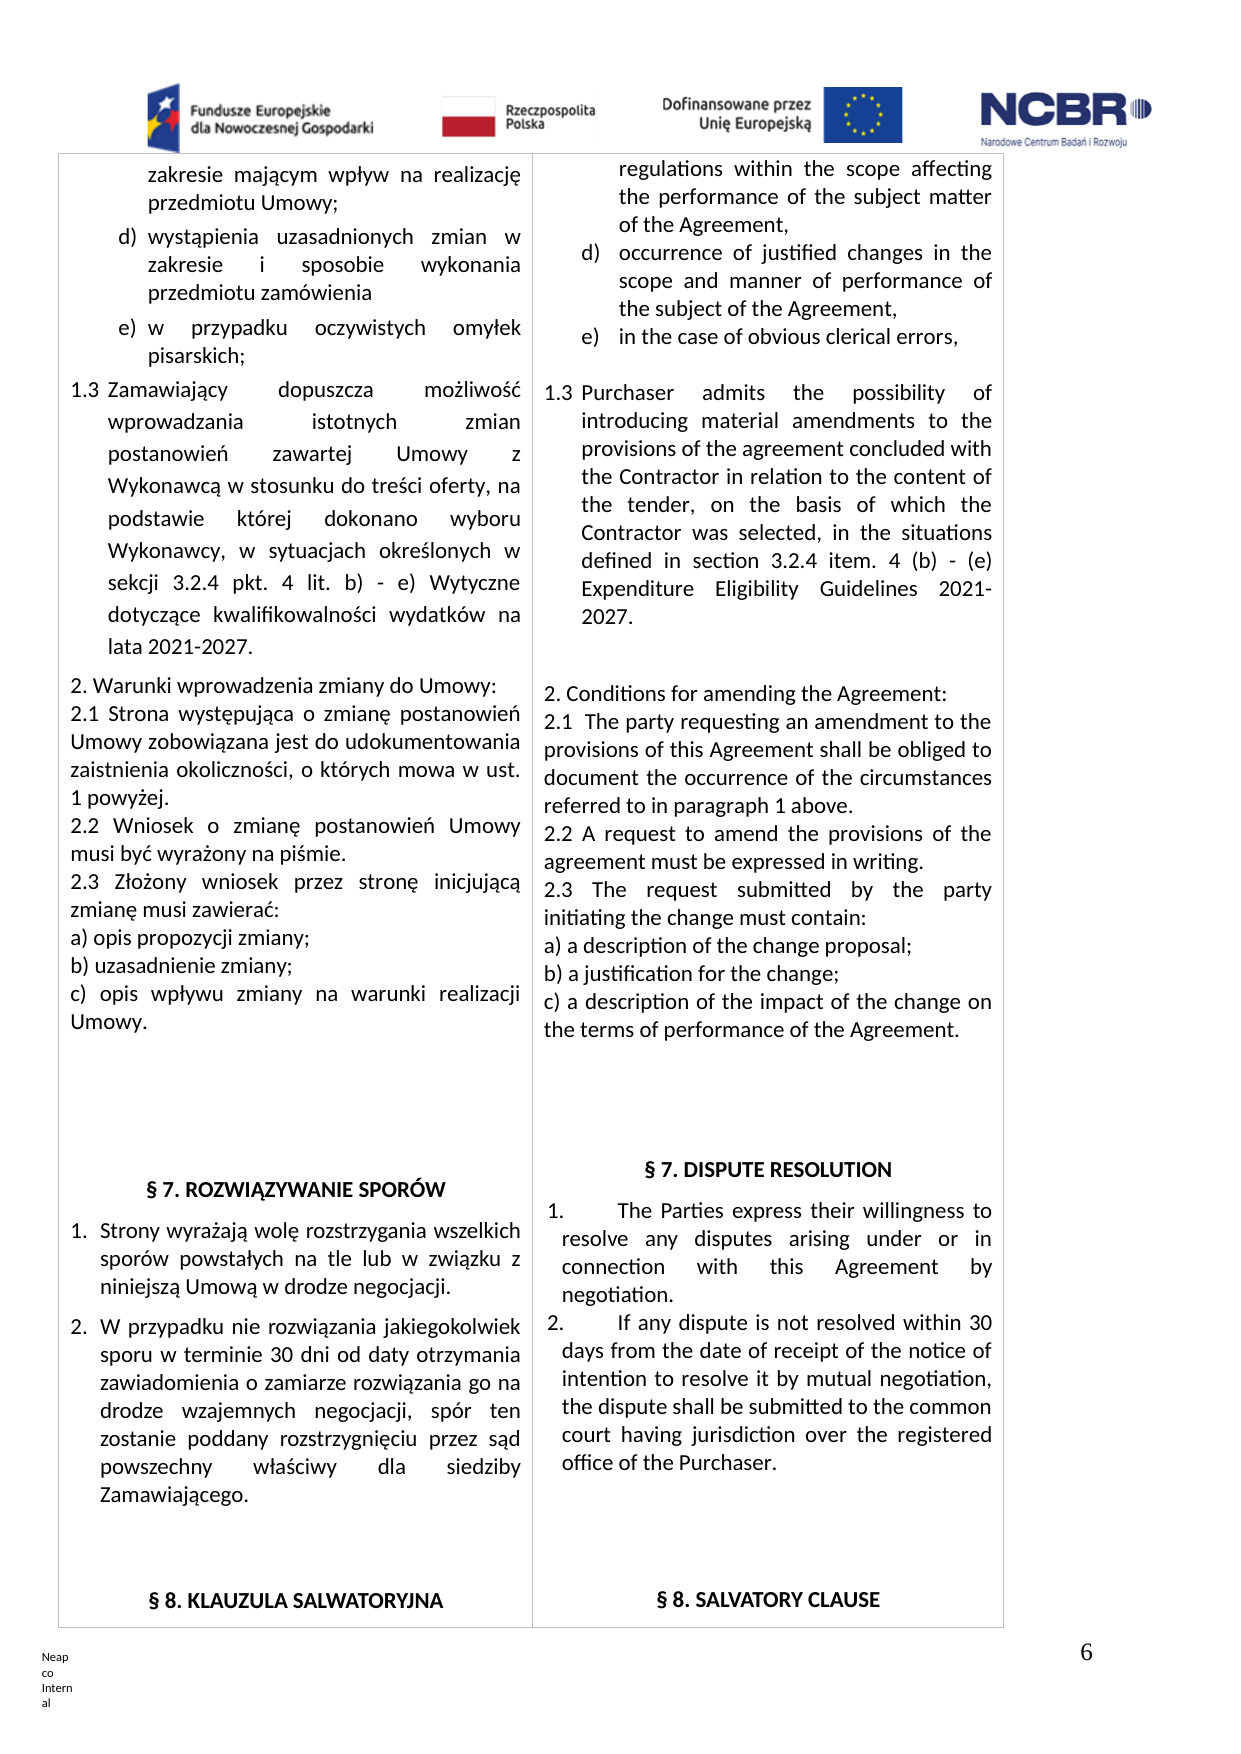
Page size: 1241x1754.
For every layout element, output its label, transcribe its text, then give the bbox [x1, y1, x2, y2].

picture [663, 87, 903, 143]
picture [147, 82, 375, 153]
picture [406, 87, 632, 144]
picture [943, 90, 1153, 149]
